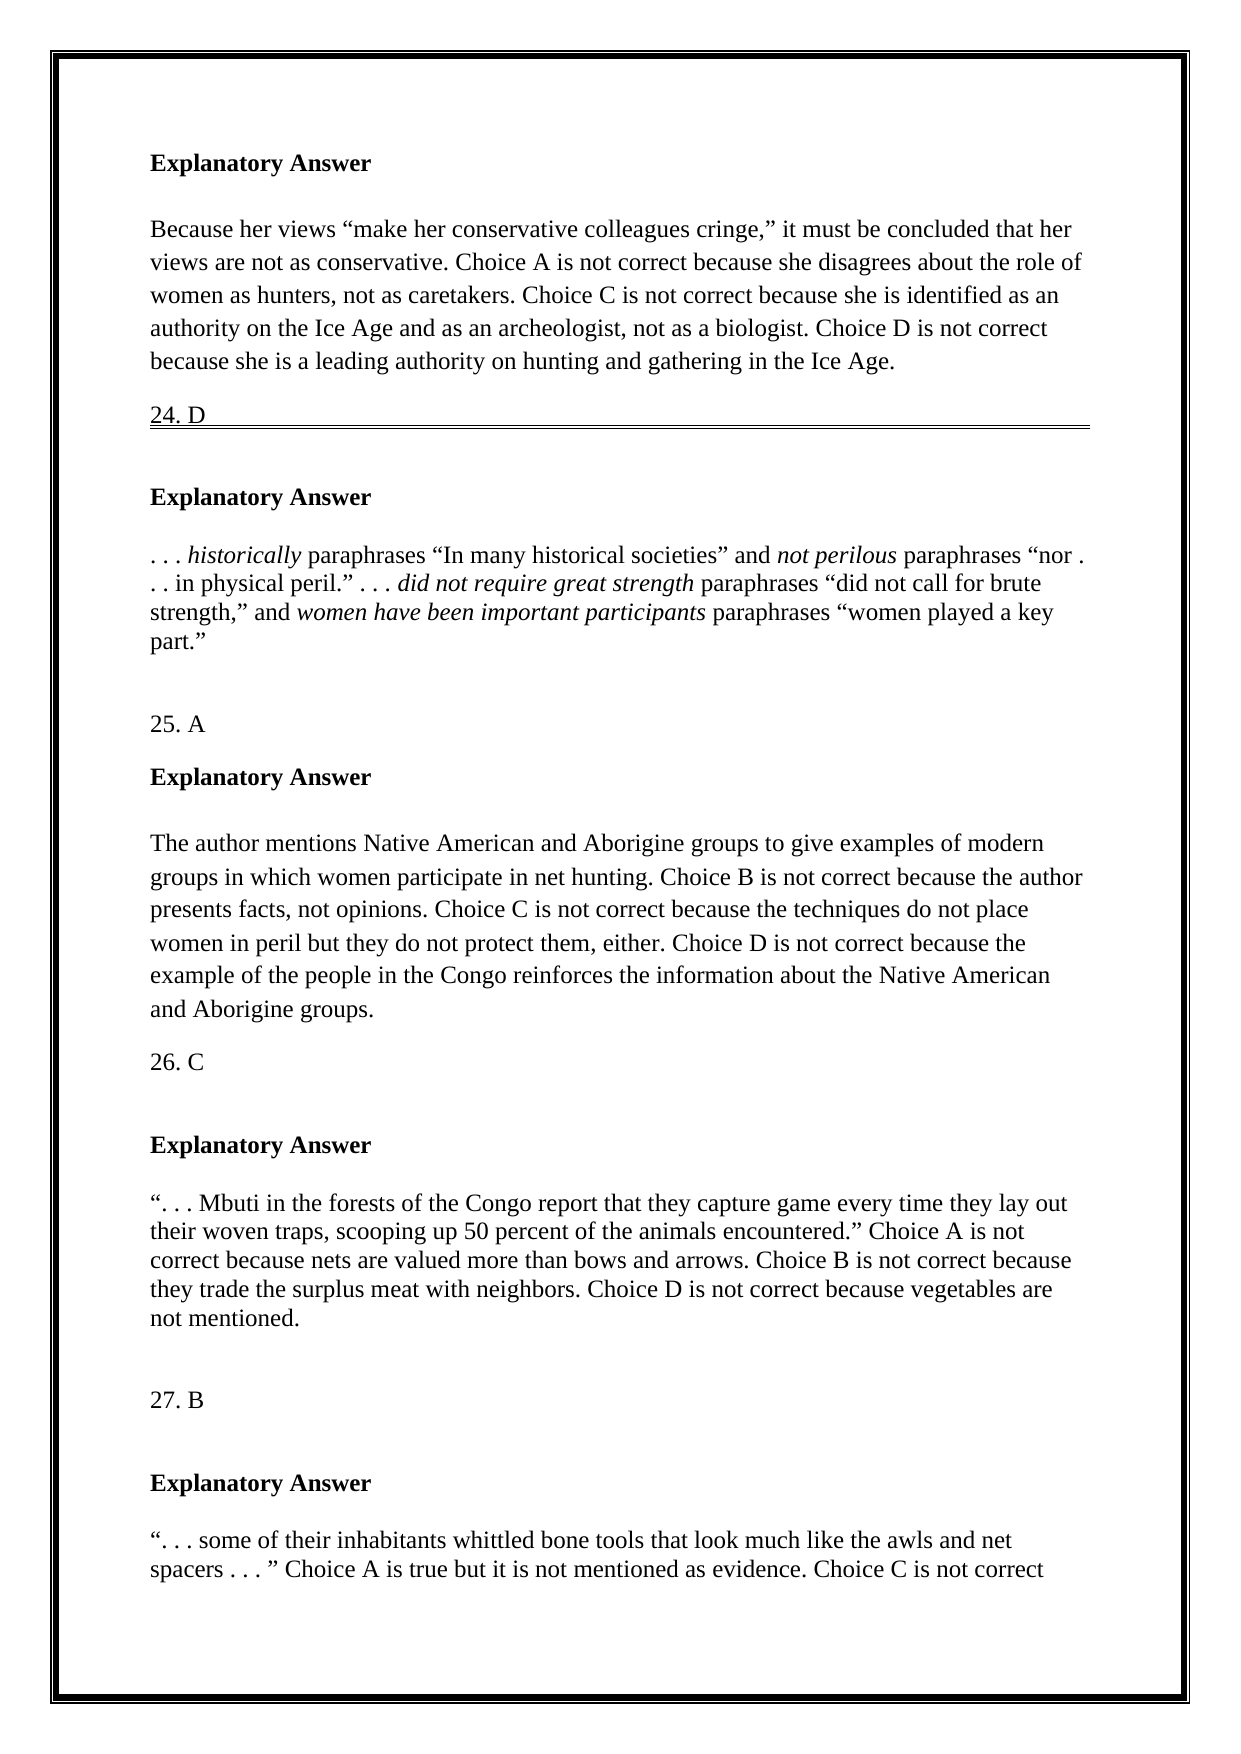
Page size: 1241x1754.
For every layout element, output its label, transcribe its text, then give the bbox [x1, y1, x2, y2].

text 25. A [150, 709, 1090, 737]
text 24. D [150, 400, 1090, 425]
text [150, 1468, 1090, 1583]
text Explanatory Answer Because her views “make her conservative colleagues cringe,” it must be concluded that her views are not as conservative. Choice A is not correct because she disagrees about the role of women as hunters, not as caretakers. Choice C is not correct because she is identified as an authority on the Ice Age and as an archeologist, not as a biologist. Choice D is not correct because she is a leading authority on hunting and gathering in the Ice Age. [150, 148, 1090, 374]
text 26. C [150, 1047, 1090, 1076]
text Explanatory Answer . . . historically paraphrases “In many historical societies” and not perilous paraphrases “nor . . . in physical peril.” . . . did not require great strength paraphrases “did not call for brute strength,” and women have been important participants paraphrases “women played a key part.” [150, 482, 1090, 655]
text Explanatory Answer “. . . Mbuti in the forests of the Congo report that they capture game every time they lay out their woven traps, scooping up 50 percent of the animals encountered.” Choice A is not correct because nets are valued more than bows and arrows. Choice B is not correct because they trade the surplus meat with neighbors. Choice D is not correct because vegetables are not mentioned. [150, 1130, 1090, 1331]
text Explanatory Answer The author mentions Native American and Aborigine groups to give examples of modern groups in which women participate in net hunting. Choice B is not correct because the author presents facts, not opinions. Choice C is not correct because the techniques do not place women in peril but they do not protect them, either. Choice D is not correct because the example of the people in the Congo reinforces the information about the Native American and Aborigine groups. [150, 762, 1090, 1022]
text 27. B [150, 1385, 1090, 1414]
